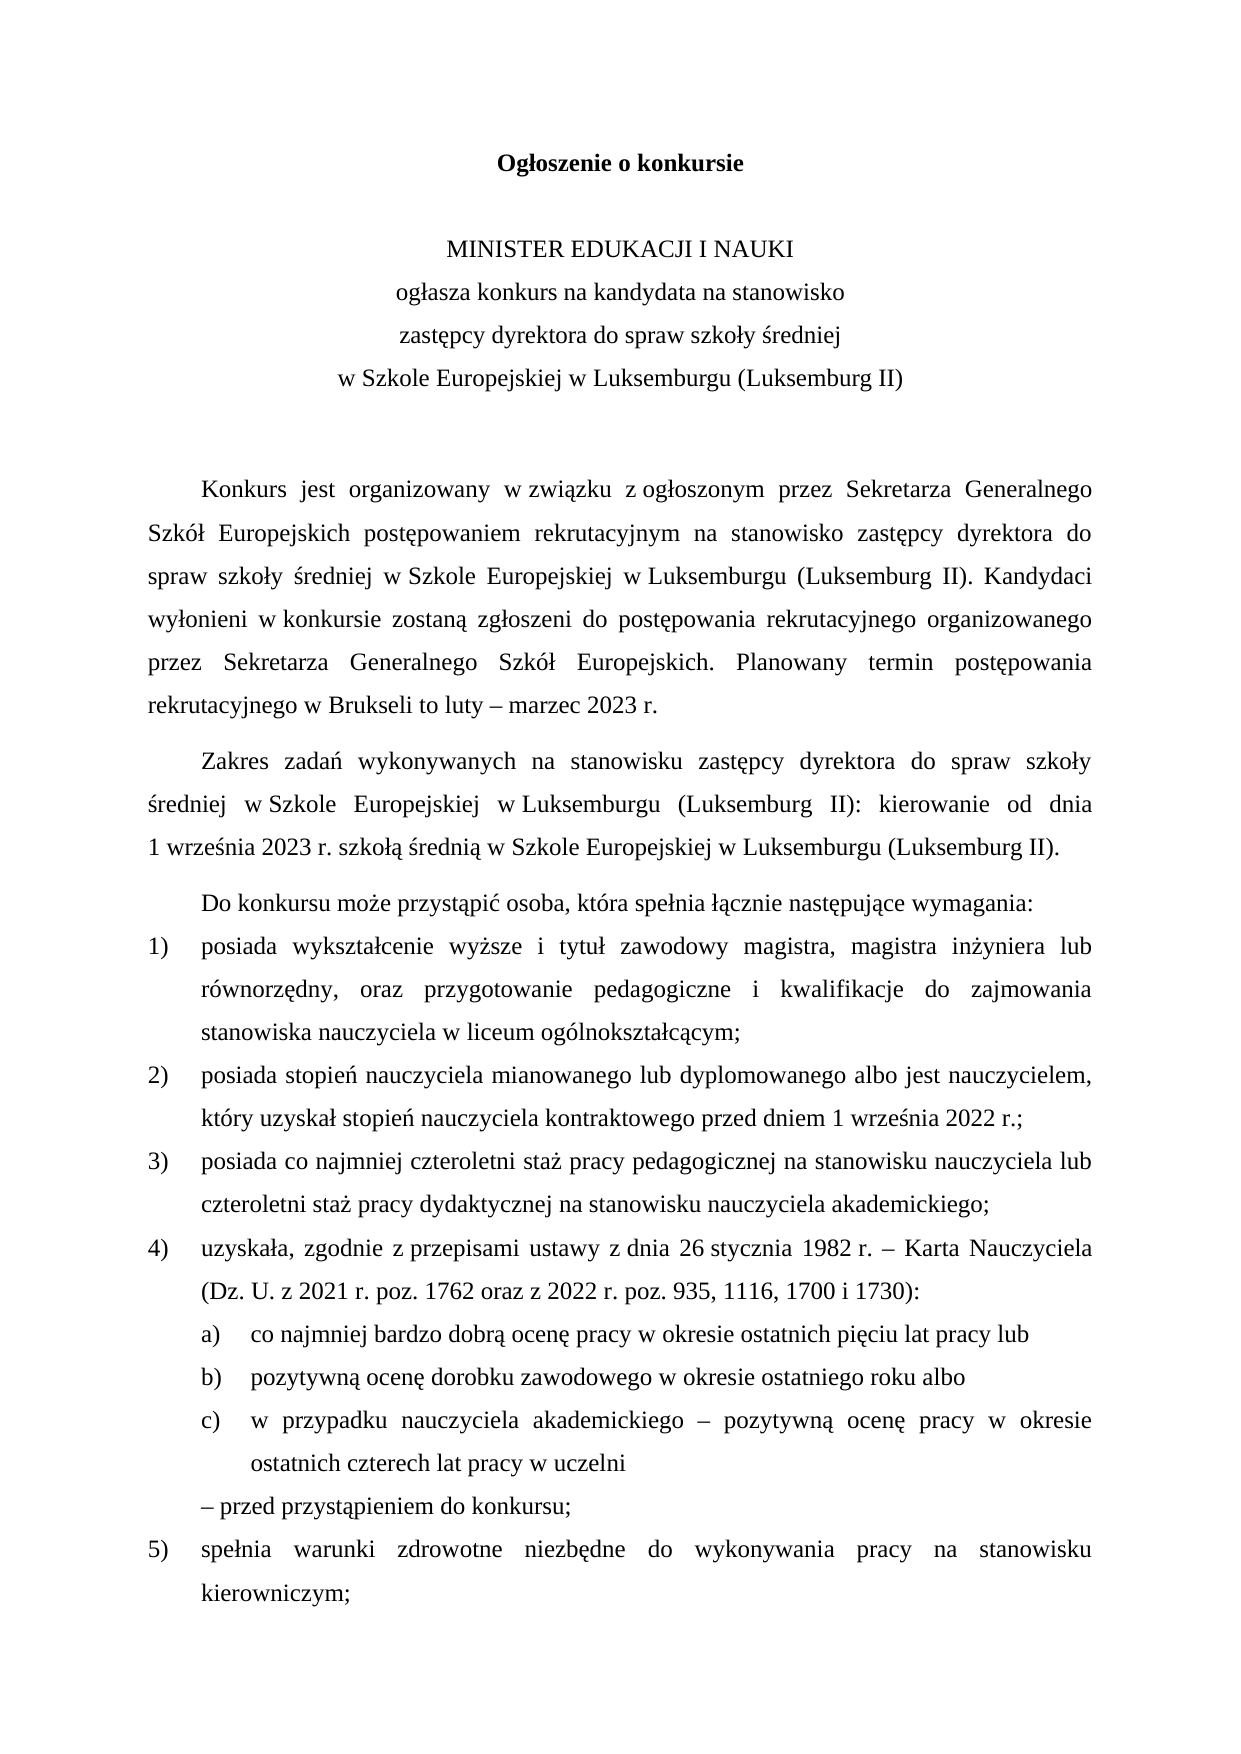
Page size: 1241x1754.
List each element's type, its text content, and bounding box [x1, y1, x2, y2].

text c) w przypadku nauczyciela akademickiego – pozytywną ocenę pracy w okresie ostatnich czterech lat pracy w uczelni [201, 1405, 1093, 1477]
text MINISTER EDUKACJI I NAUKI [148, 234, 1093, 263]
text 2) posiada stopień nauczyciela mianowanego lub dyplomowanego albo jest nauczycielem, który uzyskał stopień nauczyciela kontraktowego przed dniem 1 września 2022 r.; [148, 1060, 1093, 1132]
text Ogłoszenie o konkursie [148, 148, 1093, 176]
text zastępcy dyrektora do spraw szkoły średniej [148, 320, 1093, 349]
text – przed przystąpieniem do konkursu; [201, 1491, 1093, 1520]
text 1) posiada wykształcenie wyższe i tytuł zawodowy magistra, magistra inżyniera lub równorzędny, oraz przygotowanie pedagogiczne i kwalifikacje do zajmowania stanowiska nauczyciela w liceum ogólnokształcącym; [148, 931, 1093, 1046]
text Do konkursu może przystąpić osoba, która spełnia łącznie następujące wymagania: [148, 888, 1093, 916]
text a) co najmniej bardzo dobrą ocenę pracy w okresie ostatnich pięciu lat pracy lub [201, 1319, 1093, 1348]
text 3) posiada co najmniej czteroletni staż pracy pedagogicznej na stanowisku nauczyciela lub czteroletni staż pracy dydaktycznej na stanowisku nauczyciela akademickiego; [148, 1146, 1093, 1218]
text w Szkole Europejskiej w Luksemburgu (Luksemburg II) [148, 363, 1093, 392]
text b) pozytywną ocenę dorobku zawodowego w okresie ostatniego roku albo [201, 1362, 1093, 1391]
text 4) uzyskała, zgodnie z przepisami ustawy z dnia 26 stycznia 1982 r. – Karta Nauczyciela (Dz. U. z 2021 r. poz. 1762 oraz z 2022 r. poz. 935, 1116, 1700 i 1730): [148, 1233, 1093, 1304]
text ogłasza konkurs na kandydata na stanowisko [148, 277, 1093, 306]
text 5) spełnia warunki zdrowotne niezbędne do wykonywania pracy na stanowisku kierowniczym; [148, 1534, 1093, 1606]
text Zakres zadań wykonywanych na stanowisku zastępcy dyrektora do spraw szkoły średniej w Szkole Europejskiej w Luksemburgu (Luksemburg II): kierowanie od dnia 1 września 2023 r. szkołą średnią w Szkole Europejskiej w Luksemburgu (Luksemburg II). [148, 746, 1093, 861]
text Konkurs jest organizowany w związku z ogłoszonym przez Sekretarza Generalnego Szkół Europejskich postępowaniem rekrutacyjnym na stanowisko zastępcy dyrektora do spraw szkoły średniej w Szkole Europejskiej w Luksemburgu (Luksemburg II). Kandydaci wyłonieni w konkursie zostaną zgłoszeni do postępowania rekrutacyjnego organizowanego przez Sekretarza Generalnego Szkół Europejskich. Planowany termin postępowania rekrutacyjnego w Brukseli to luty – marzec 2023 r. [148, 474, 1093, 719]
